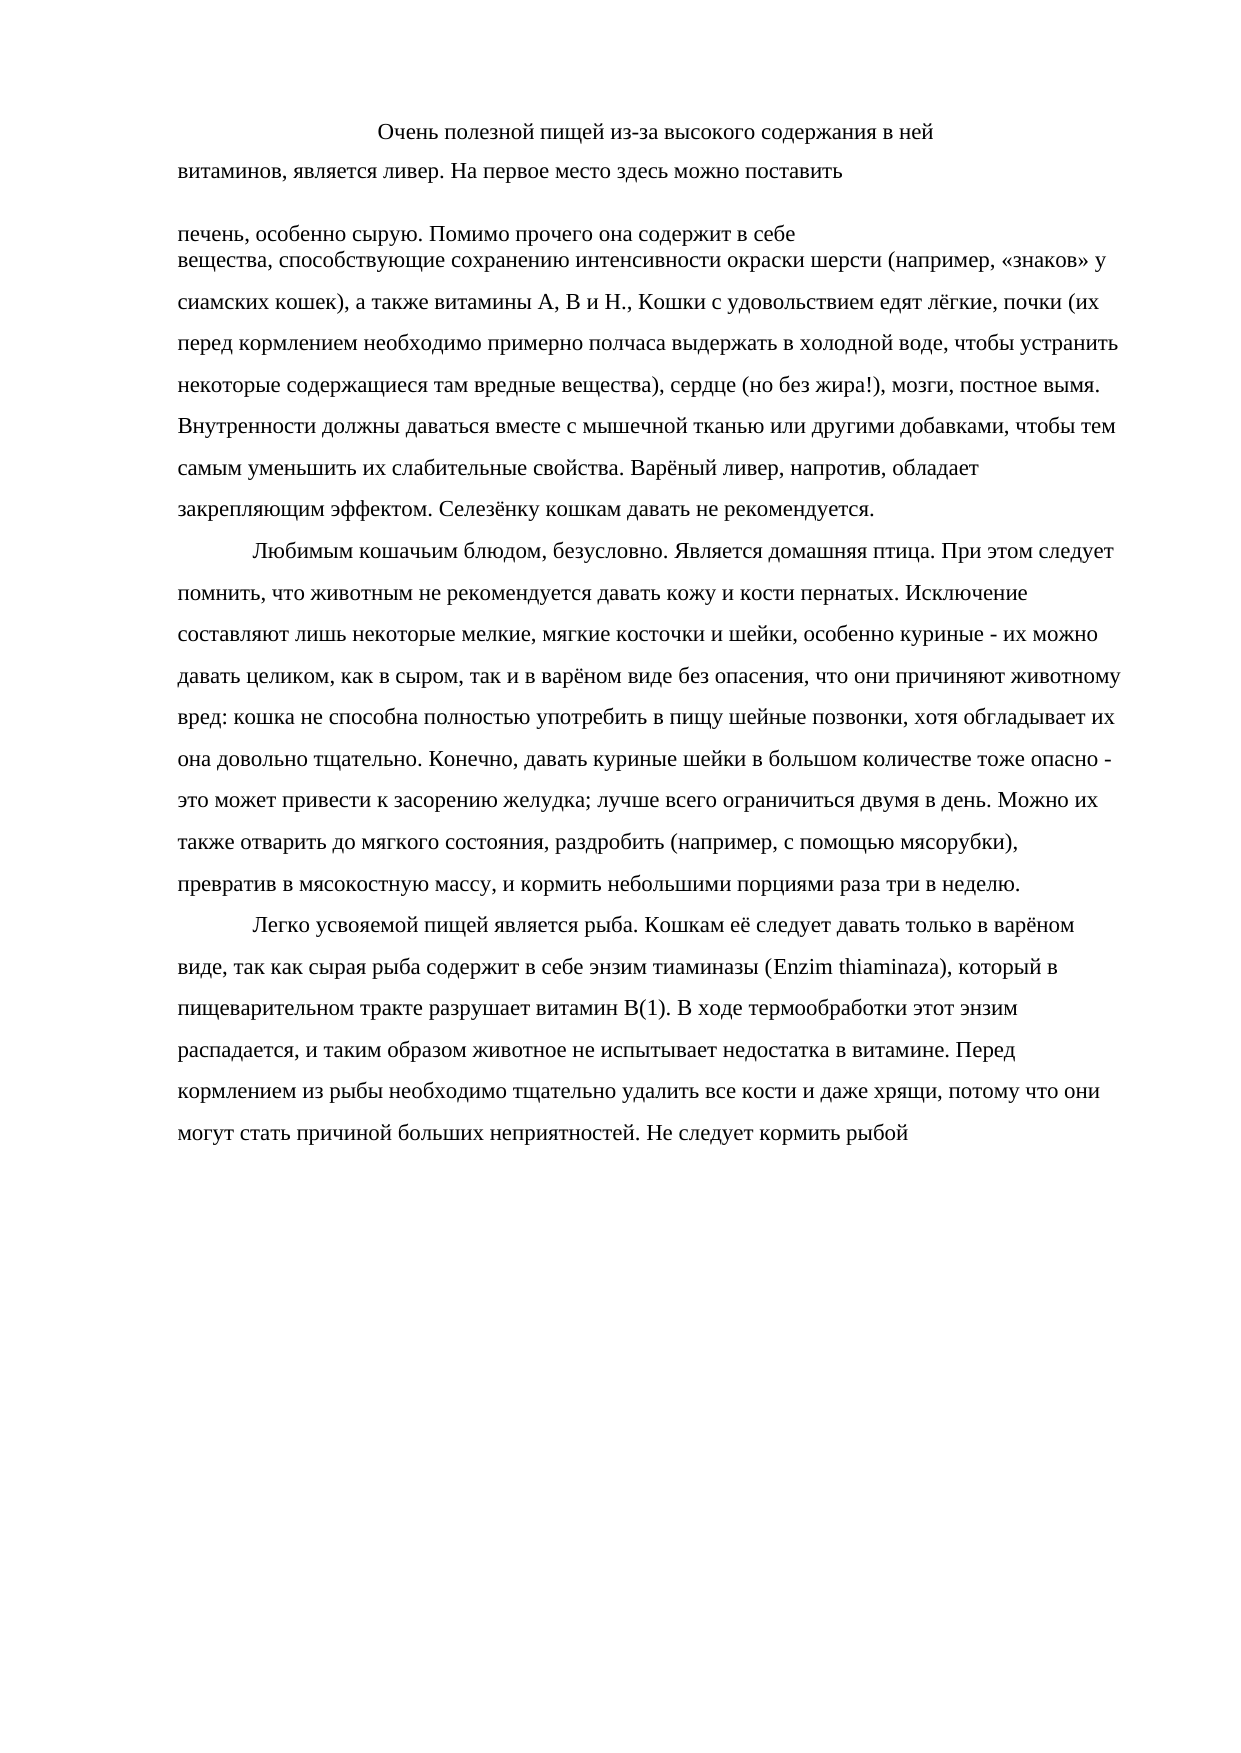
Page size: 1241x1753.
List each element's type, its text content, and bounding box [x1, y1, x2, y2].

text Любимым кошачьим блюдом, безусловно. Является домашняя птица. При этом следует помнить, что животным не рекомендуется давать кожу и кости пернатых. Исключение составляют лишь некоторые мелкие, мягкие косточки и шейки, особенно куриные - их можно давать целиком, как в сыром, так и в варёном виде без опасения, что они причиняют животному вред: кошка не способна полностью употребить в пищу шейные позвонки, хотя обгладывает их она довольно тщательно. Конечно, давать куриные шейки в большом количестве тоже опасно - это может привести к засорению желудка; лучше всего ограничиться двумя в день. Можно их также отварить до мягкого состояния, раздробить (например, с помощью мясорубки), превратив в мясокостную массу, и кормить небольшими порциями раза три в неделю. [177, 537, 1122, 896]
text Легко усвояемой пищей является рыба. Кошкам её следует давать только в варёном виде, так как сырая рыба содержит в себе энзим тиаминазы (Enzim thiaminaza), который в пищеварительном тракте разрушает витамин В(1). В ходе термообработки этот энзим распадается, и таким образом животное не испытывает недостатка в витамине. Перед кормлением из рыбы необходимо тщательно удалить все кости и даже хрящи, потому что они могут стать причиной больших неприятностей. Не следует кормить рыбой [177, 911, 1122, 1145]
text витаминов, является ливер. На первое место здесь можно поставить [177, 157, 1122, 183]
text печень, особенно сырую. Помимо прочего она содержит в себе [177, 220, 1122, 246]
text вещества, способствующие сохранению интенсивности окраски шерсти (например, «знаков» у сиамских кошек), а также витамины А, В и Н., Кошки с удовольствием едят лёгкие, почки (их перед кормлением необходимо примерно полчаса выдержать в холодной воде, чтобы устранить некоторые содержащиеся там вредные вещества), сердце (но без жира!), мозги, постное вымя. Внутренности должны даваться вместе с мышечной тканью или другими добавками, чтобы тем самым уменьшить их слабительные свойства. Варёный ливер, напротив, обладает закрепляющим эффектом. Селезёнку кошкам давать не рекомендуется. [177, 246, 1122, 522]
text Очень полезной пищей из-за высокого содержания в ней [190, 118, 1122, 144]
